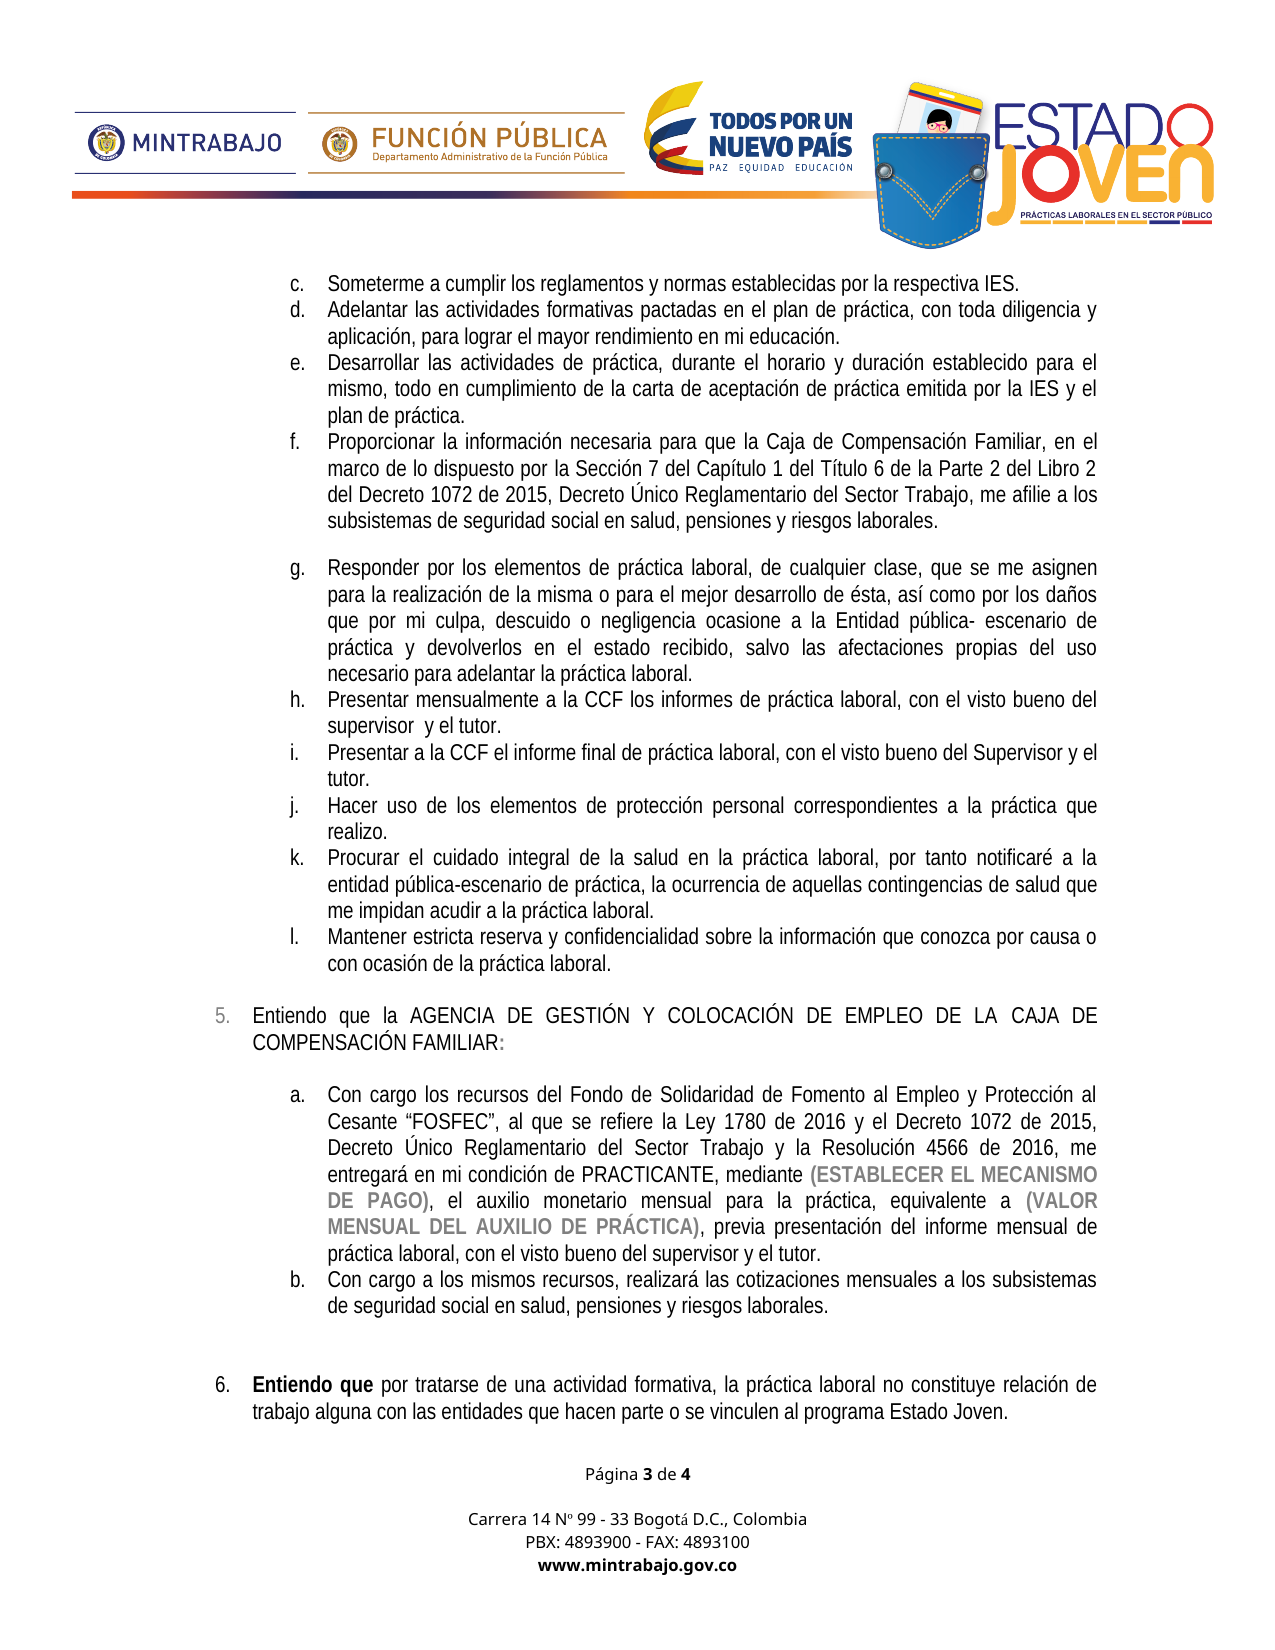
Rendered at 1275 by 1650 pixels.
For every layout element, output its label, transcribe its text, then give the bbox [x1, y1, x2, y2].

list Proporcionar la información necesaria para que la Caja de Compensación Familiar, en el marco de lo dispuesto por la Sección 7 del Capítulo 1 del Título 6 de la Parte 2 del Libro 2 del Decreto 1072 de 2015, Decreto Único Reglamentario del Sector Trabajo, me afilie a los subsistemas de seguridad social en salud, pensiones y riesgos laborales. [290, 428, 1098, 533]
list Entiendo que por tratarse de una actividad formativa, la práctica laboral no constituye relación de trabajo alguna con las entidades que hacen parte o se vinculen al programa Estado Joven. [215, 1371, 1098, 1424]
list Presentar a la CCF el informe final de práctica laboral, con el visto bueno del Supervisor y el tutor. [290, 739, 1098, 792]
picture [34, 40, 1229, 270]
list Presentar mensualmente a la CCF los informes de práctica laboral, con el visto bueno del supervisor y el tutor. [290, 686, 1098, 739]
list Mantener estricta reserva y confidencialidad sobre la información que conozca por causa o con ocasión de la práctica laboral. [290, 923, 1098, 976]
list Desarrollar las actividades de práctica, durante el horario y duración establecido para el mismo, todo en cumplimiento de la carta de aceptación de práctica emitida por la IES y el plan de práctica. [290, 349, 1098, 428]
list Adelantar las actividades formativas pactadas en el plan de práctica, con toda diligencia y aplicación, para lograr el mayor rendimiento en mi educación. [290, 296, 1098, 349]
list Entiendo que la AGENCIA DE GESTIÓN Y COLOCACIÓN DE EMPLEO DE LA CAJA DE COMPENSACIÓN FAMILIAR: [215, 1002, 1098, 1055]
list Hacer uso de los elementos de protección personal correspondientes a la práctica que realizo. [290, 792, 1098, 844]
list Con cargo los recursos del Fondo de Solidaridad de Fomento al Empleo y Protección al Cesante “FOSFEC”, al que se refiere la Ley 1780 de 2016 y el Decreto 1072 de 2015, Decreto Único Reglamentario del Sector Trabajo y la Resolución 4566 de 2016, me entregará en mi condición de PRACTICANTE, mediante (ESTABLECER EL MECANISMO DE PAGO), el auxilio monetario mensual para la práctica, equivalente a (VALOR MENSUAL DEL AUXILIO DE PRÁCTICA), previa presentación del informe mensual de práctica laboral, con el visto bueno del supervisor y el tutor. [290, 1081, 1098, 1266]
list Con cargo a los mismos recursos, realizará las cotizaciones mensuales a los subsistemas de seguridad social en salud, pensiones y riesgos laborales. [290, 1266, 1098, 1319]
list Someterme a cumplir los reglamentos y normas establecidas por la respectiva IES. [290, 270, 1098, 296]
list Responder por los elementos de práctica laboral, de cualquier clase, que se me asignen para la realización de la misma o para el mejor desarrollo de ésta, así como por los daños que por mi culpa, descuido o negligencia ocasione a la Entidad pública- escenario de práctica y devolverlos en el estado recibido, salvo las afectaciones propias del uso necesario para adelantar la práctica laboral. [290, 554, 1098, 686]
list Procurar el cuidado integral de la salud en la práctica laboral, por tanto notificaré a la entidad pública-escenario de práctica, la ocurrencia de aquellas contingencias de salud que me impidan acudir a la práctica laboral. [290, 844, 1098, 923]
